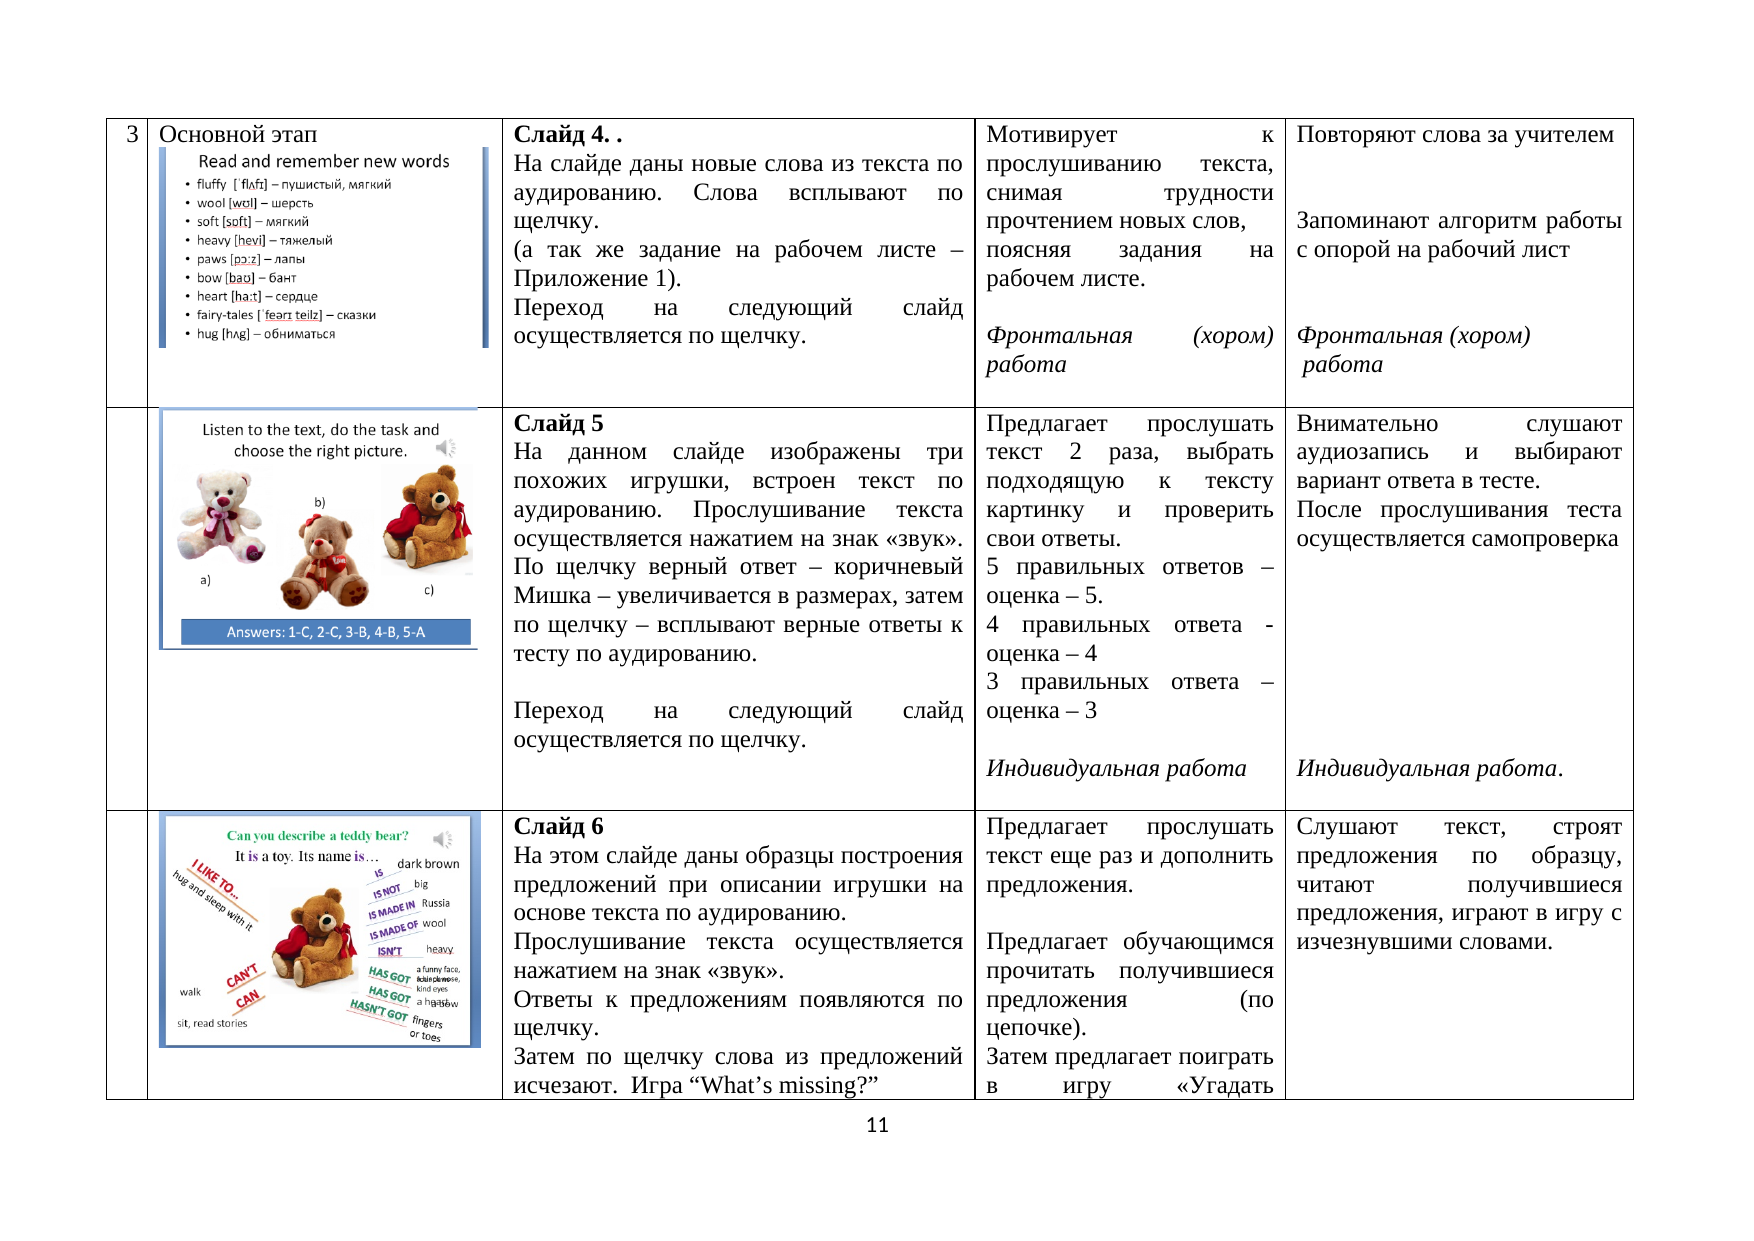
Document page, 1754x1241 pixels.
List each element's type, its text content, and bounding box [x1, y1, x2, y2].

table_cell [107, 408, 147, 810]
table_cell Основной этап [148, 119, 502, 407]
table_cell Внимательно слушают аудиозапись и выбирают вариант ответа в тесте. После прослушивания теста осуществляется самопроверка Индивидуальная работа. [1286, 408, 1633, 810]
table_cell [503, 811, 974, 1099]
table_cell Предлагает прослушать текст 2 раза, выбрать подходящую к тексту картинку и проверить свои ответы. 5 правильных ответов – оценка – 5. 4 правильных ответа - оценка – 4 3 правильных ответа – оценка – 3 Индивидуальная работа [976, 408, 1285, 810]
table_cell 3 [107, 119, 147, 407]
table_cell Повторяют слова за учителем Запоминают алгоритм работы с опорой на рабочий лист Фронтальная (хором) работа [1286, 119, 1633, 407]
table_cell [1286, 811, 1633, 1099]
table_cell [148, 811, 502, 1099]
table_cell Мотивирует к прослушиванию текста, снимая трудности прочтением новых слов, поясняя задания на рабочем листе. Фронтальная (хором) работа [976, 119, 1285, 407]
table_cell [148, 408, 502, 810]
table_cell [107, 811, 147, 1099]
table_cell Слайд 5 На данном слайде изображены три похожих игрушки, встроен текст по аудированию. Прослушивание текста осуществляется нажатием на знак «звук». По щелчку верный ответ – коричневый Мишка – увеличивается в размерах, затем по щелчку – всплывают верные ответы к тесту по аудированию. Переход на следующий слайд осуществляется по щелчку. [503, 408, 974, 810]
picture [158, 147, 489, 348]
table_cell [976, 811, 1285, 1099]
table_cell Слайд 4. . На слайде даны новые слова из текста по аудированию. Слова всплывают по щелчку. (а так же задание на рабочем листе – Приложение 1). Переход на следующий слайд осуществляется по щелчку. [503, 119, 974, 407]
picture [158, 811, 481, 1048]
picture [158, 407, 478, 650]
